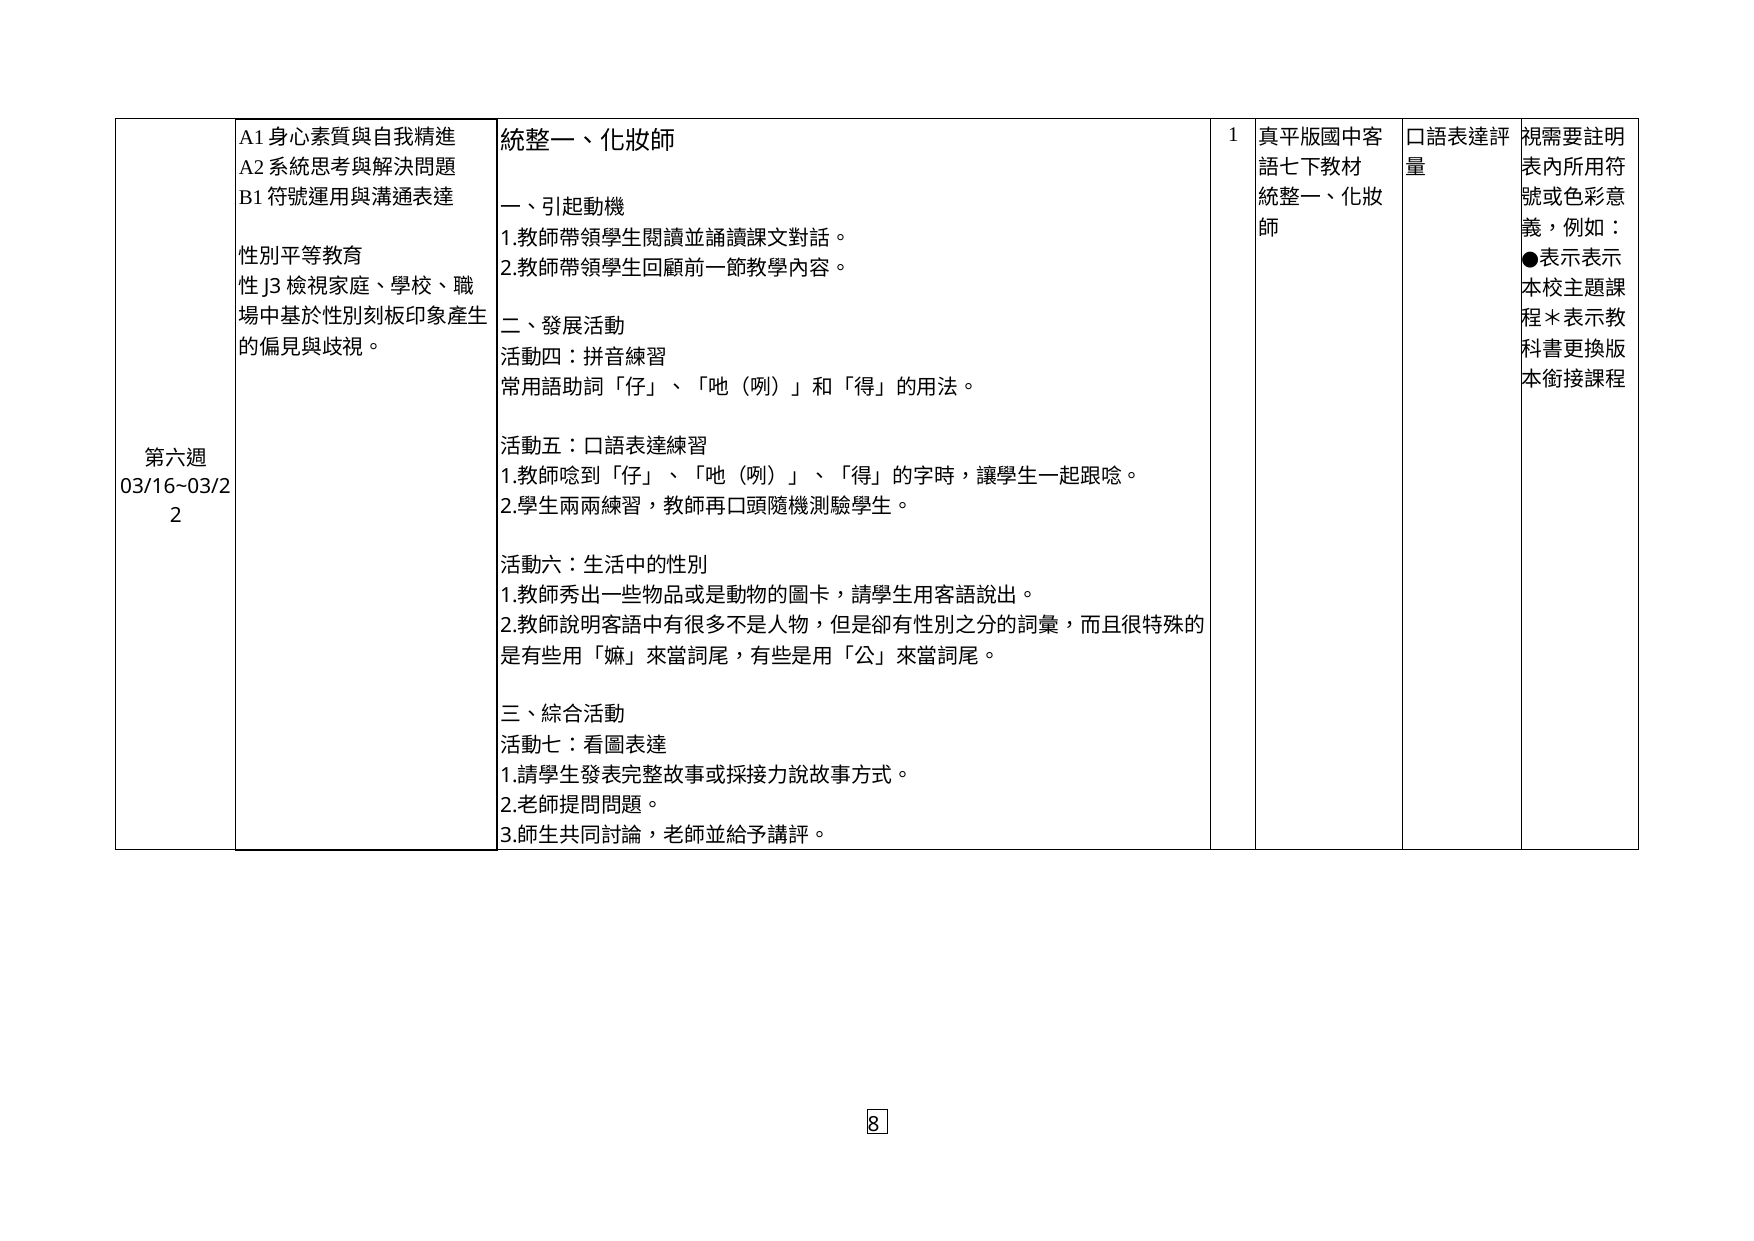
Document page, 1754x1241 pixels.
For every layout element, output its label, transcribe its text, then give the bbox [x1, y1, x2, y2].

table_cell A1身心素質與自我精進 A2系統思考與解決問題 B1符號運用與溝通表達 性別平等教育 性J3 檢視家庭、學校、職場中基於性別刻板印象產生的偏見與歧視。 [236, 120, 496, 849]
table_cell 統整一、化妝師 一、引起動機 1.教師帶領學生閱讀並誦讀課文對話。 2.教師帶領學生回顧前一節教學內容。 二、發展活動 活動四：拼音練習 常用語助詞「仔」、「吔（咧）」和「得」的用法。 活動五：口語表達練習 1.教師唸到「仔」、「吔（咧）」、「得」的字時，讓學生一起跟唸。 2.學生兩兩練習，教師再口頭隨機測驗學生。 活動六：生活中的性別 1.教師秀出一些物品或是動物的圖卡，請學生用客語說出。 2.教師說明客語中有很多不是人物，但是卻有性別之分的詞彙，而且很特殊的是有些用「嫲」來當詞尾，有些是用「公」來當詞尾。 三、綜合活動 活動七：看圖表達 1.請學生發表完整故事或採接力說故事方式。 2.老師提問問題。 3.師生共同討論，老師並給予講評。 [498, 119, 1210, 849]
table_cell 第六週 03/16~03/22 [116, 119, 235, 849]
table_cell 口語表達評量 [1403, 119, 1521, 849]
table_cell 1 [1211, 119, 1255, 849]
table_cell 視需要註明表內所用符號或色彩意義，例如： ●表示表示本校主題課程＊表示教科書更換版本銜接課程 [1522, 119, 1638, 849]
table_cell 真平版國中客語七下教材 統整一、化妝師 [1256, 119, 1402, 849]
